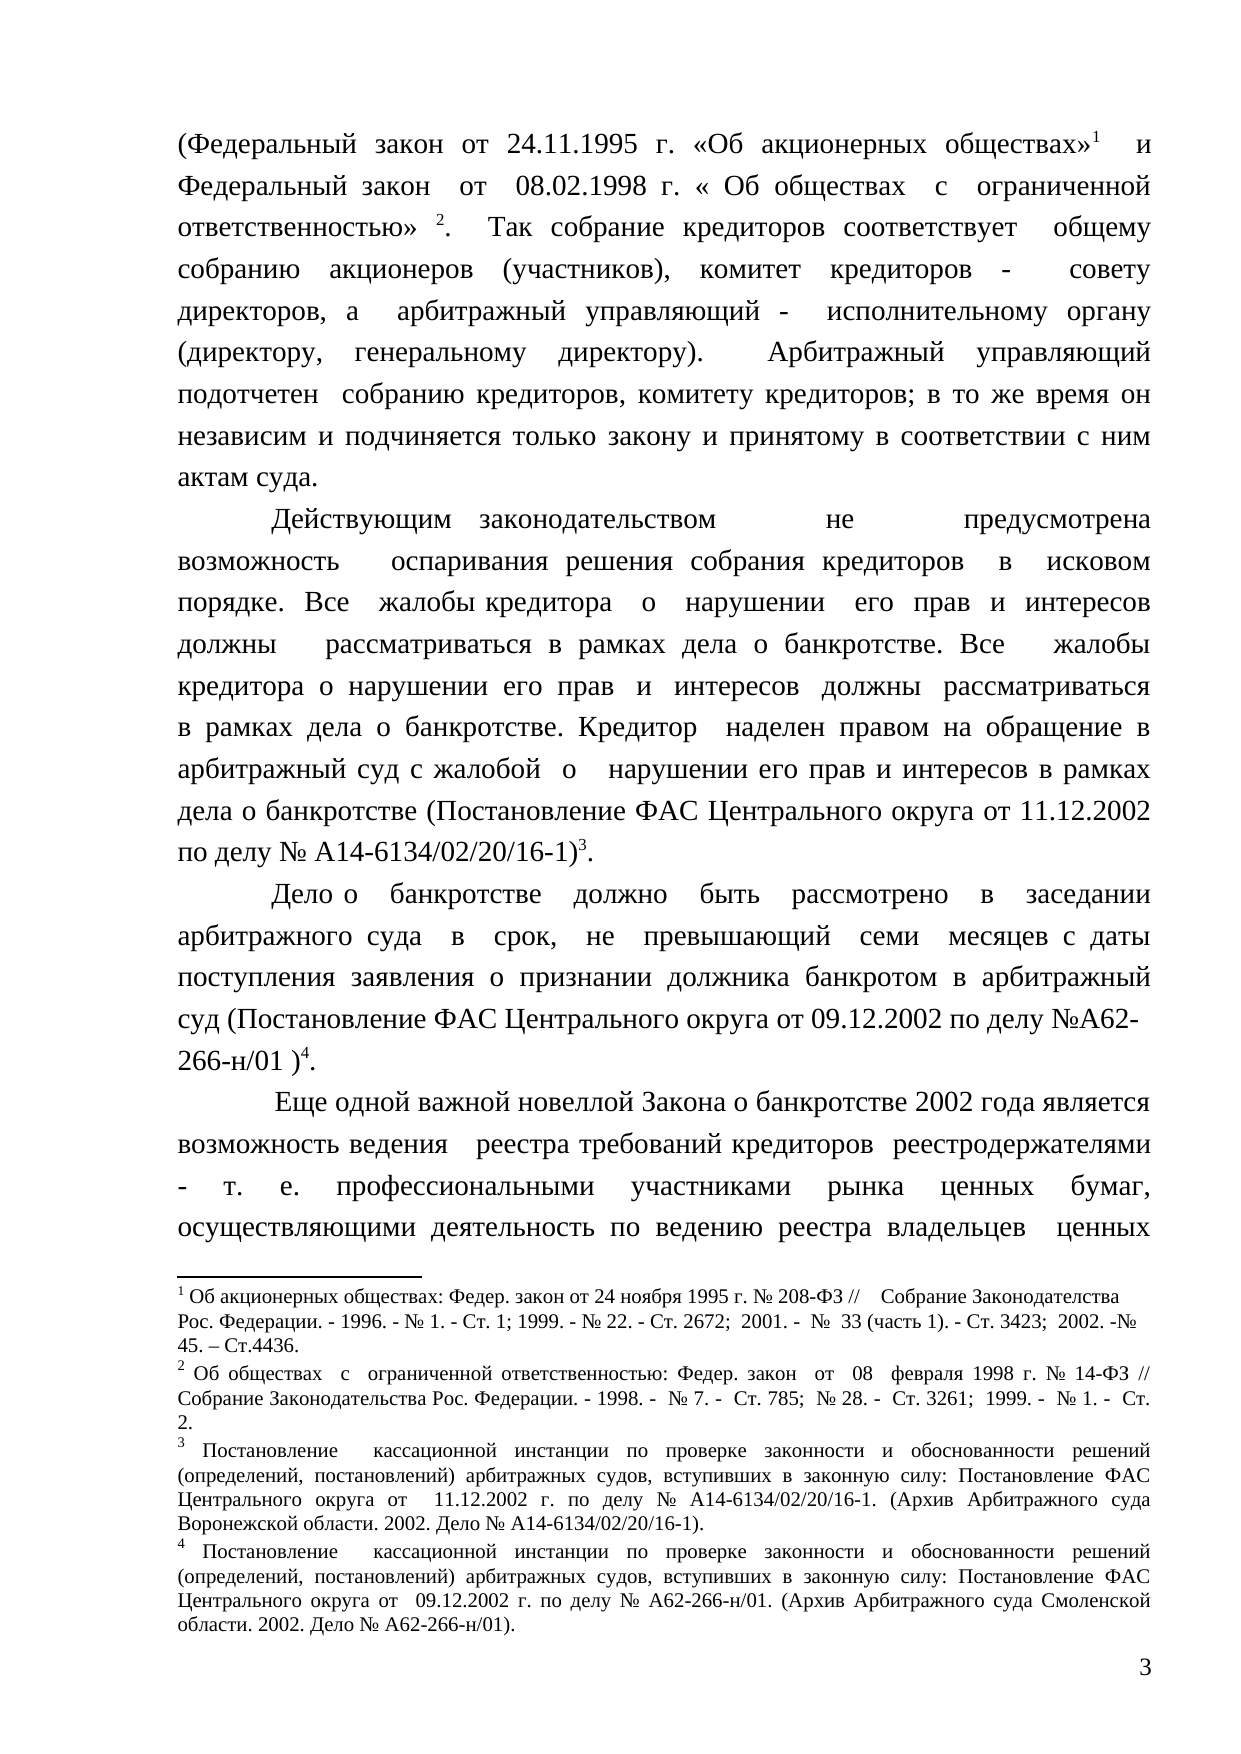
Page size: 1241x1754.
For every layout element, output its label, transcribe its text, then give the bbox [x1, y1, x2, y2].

text 266-н/01 ). [177, 1035, 1152, 1076]
text Действующим законодательством не предусмотрена возможность оспаривания решения собрания кредиторов в исковом порядке. Все жалобы кредитора о нарушении его прав и интересов должны рассматриваться в рамках дела о банкротстве. Все жалобы кредитора о нарушении его прав и интересов должны рассматриваться в рамках дела о банкротстве. Кредитор наделен правом на обращение в арбитражный суд с жалобой о нарушении его прав и интересов в рамках дела о банкротстве (Постановление ФАС Центрального округа от 11.12.2002 по делу № А14-6134/02/20/16-1). [177, 493, 1152, 868]
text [177, 118, 1152, 493]
text Дело о банкротстве должно быть рассмотрено в заседании арбитражного суда в срок, не превышающий семи месяцев с даты поступления заявления о признании должника банкротом в арбитражный суд (Постановление ФАС Центрального округа от 09.12.2002 по делу №А62- [177, 868, 1152, 1035]
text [177, 1076, 1152, 1243]
